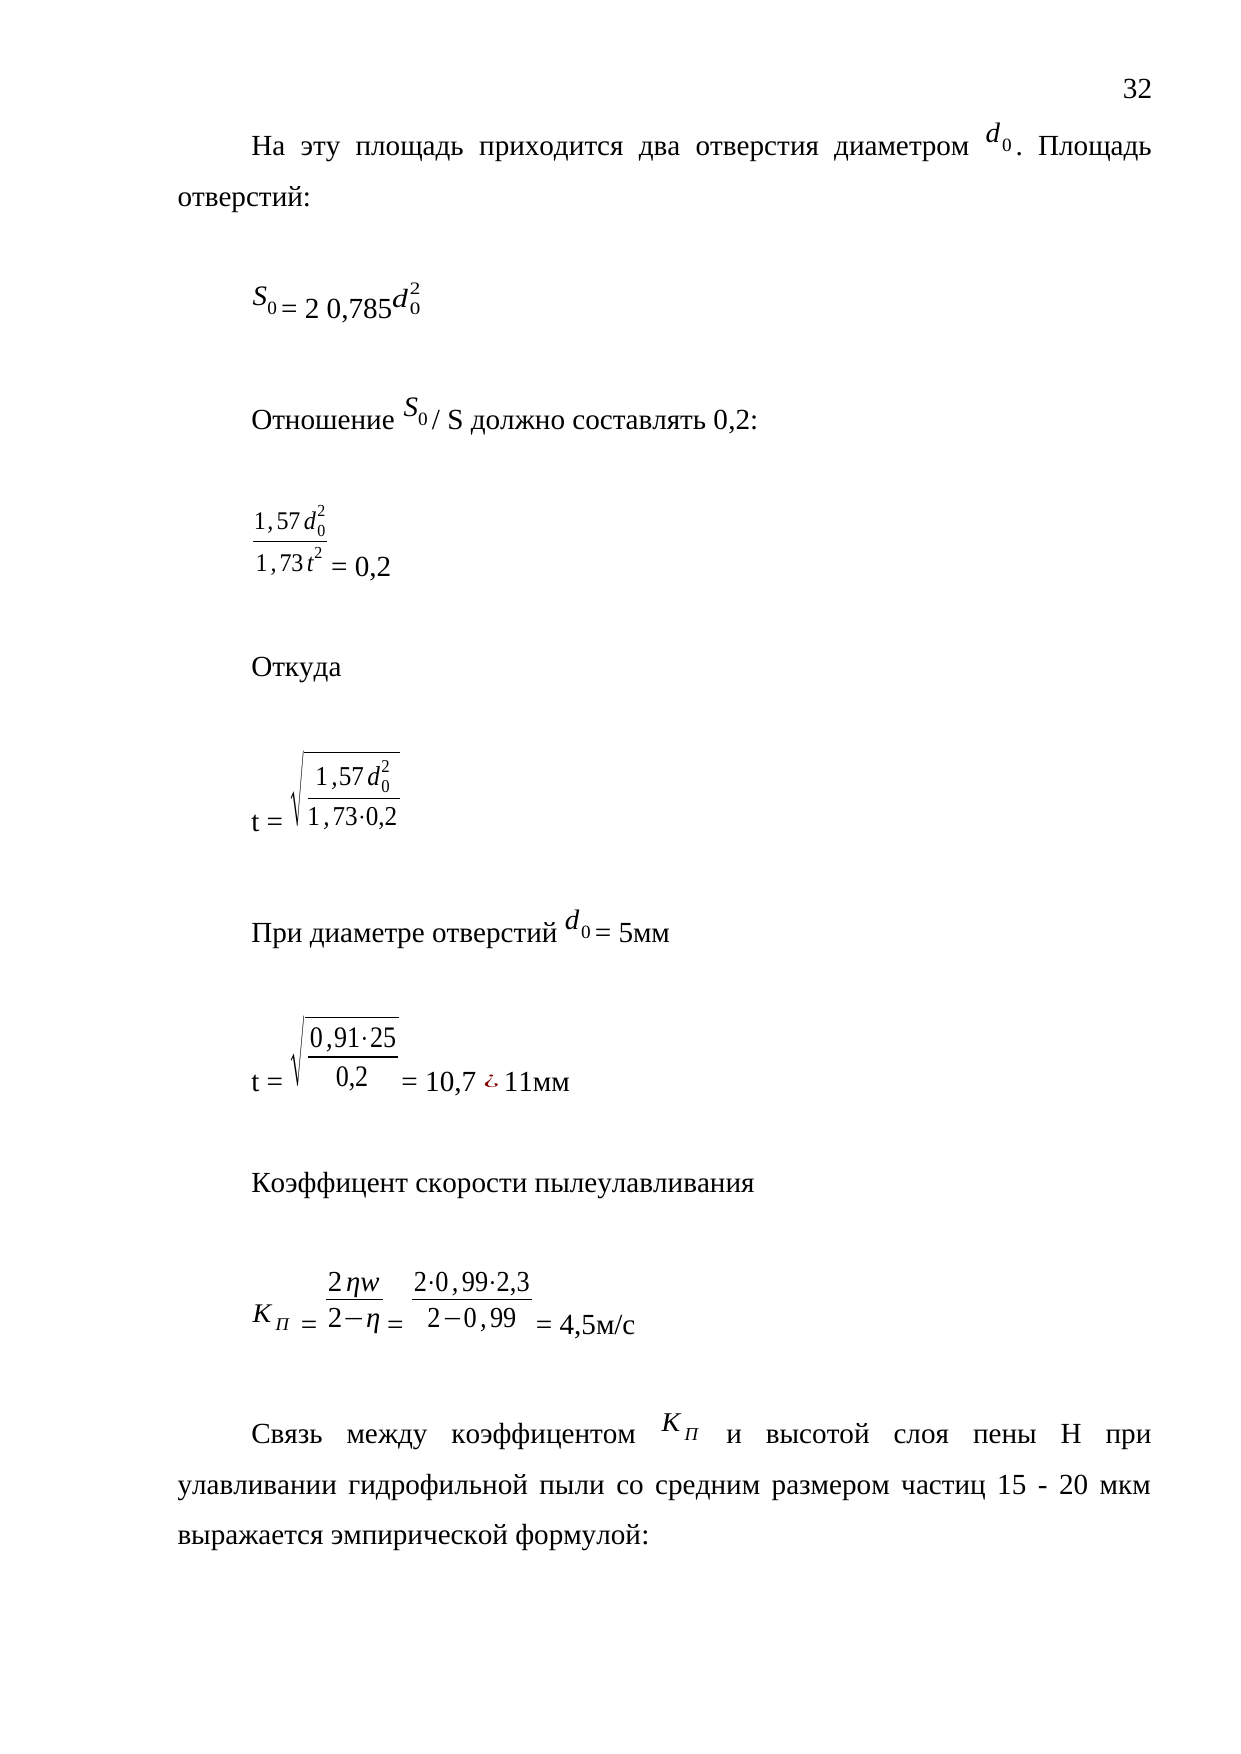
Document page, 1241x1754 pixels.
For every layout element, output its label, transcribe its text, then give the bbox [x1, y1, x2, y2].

text На эту площадь приходится два отверстия диаметром . Площадь отверстий: [177, 118, 1152, 212]
text t = = 10,7 11мм [177, 1015, 1152, 1098]
text = 2 0,785 [177, 279, 1152, 324]
text Откуда [177, 649, 1152, 683]
text Отношение / S должно составлять 0,2: [177, 392, 1152, 435]
text t = [177, 750, 1152, 837]
text При диаметре отверстий = 5мм [177, 904, 1152, 948]
text = 0,2 [177, 502, 1152, 582]
text Связь между коэффицентом и высотой слоя пены Н при улавливании гидрофильной пыли со средним размером частиц 15 - 20 мкм выражается эмпирической формулой: [177, 1408, 1152, 1551]
text Коэффицент скорости пылеулавливания [177, 1165, 1152, 1199]
text = = = 4,5м/с [177, 1266, 1152, 1341]
